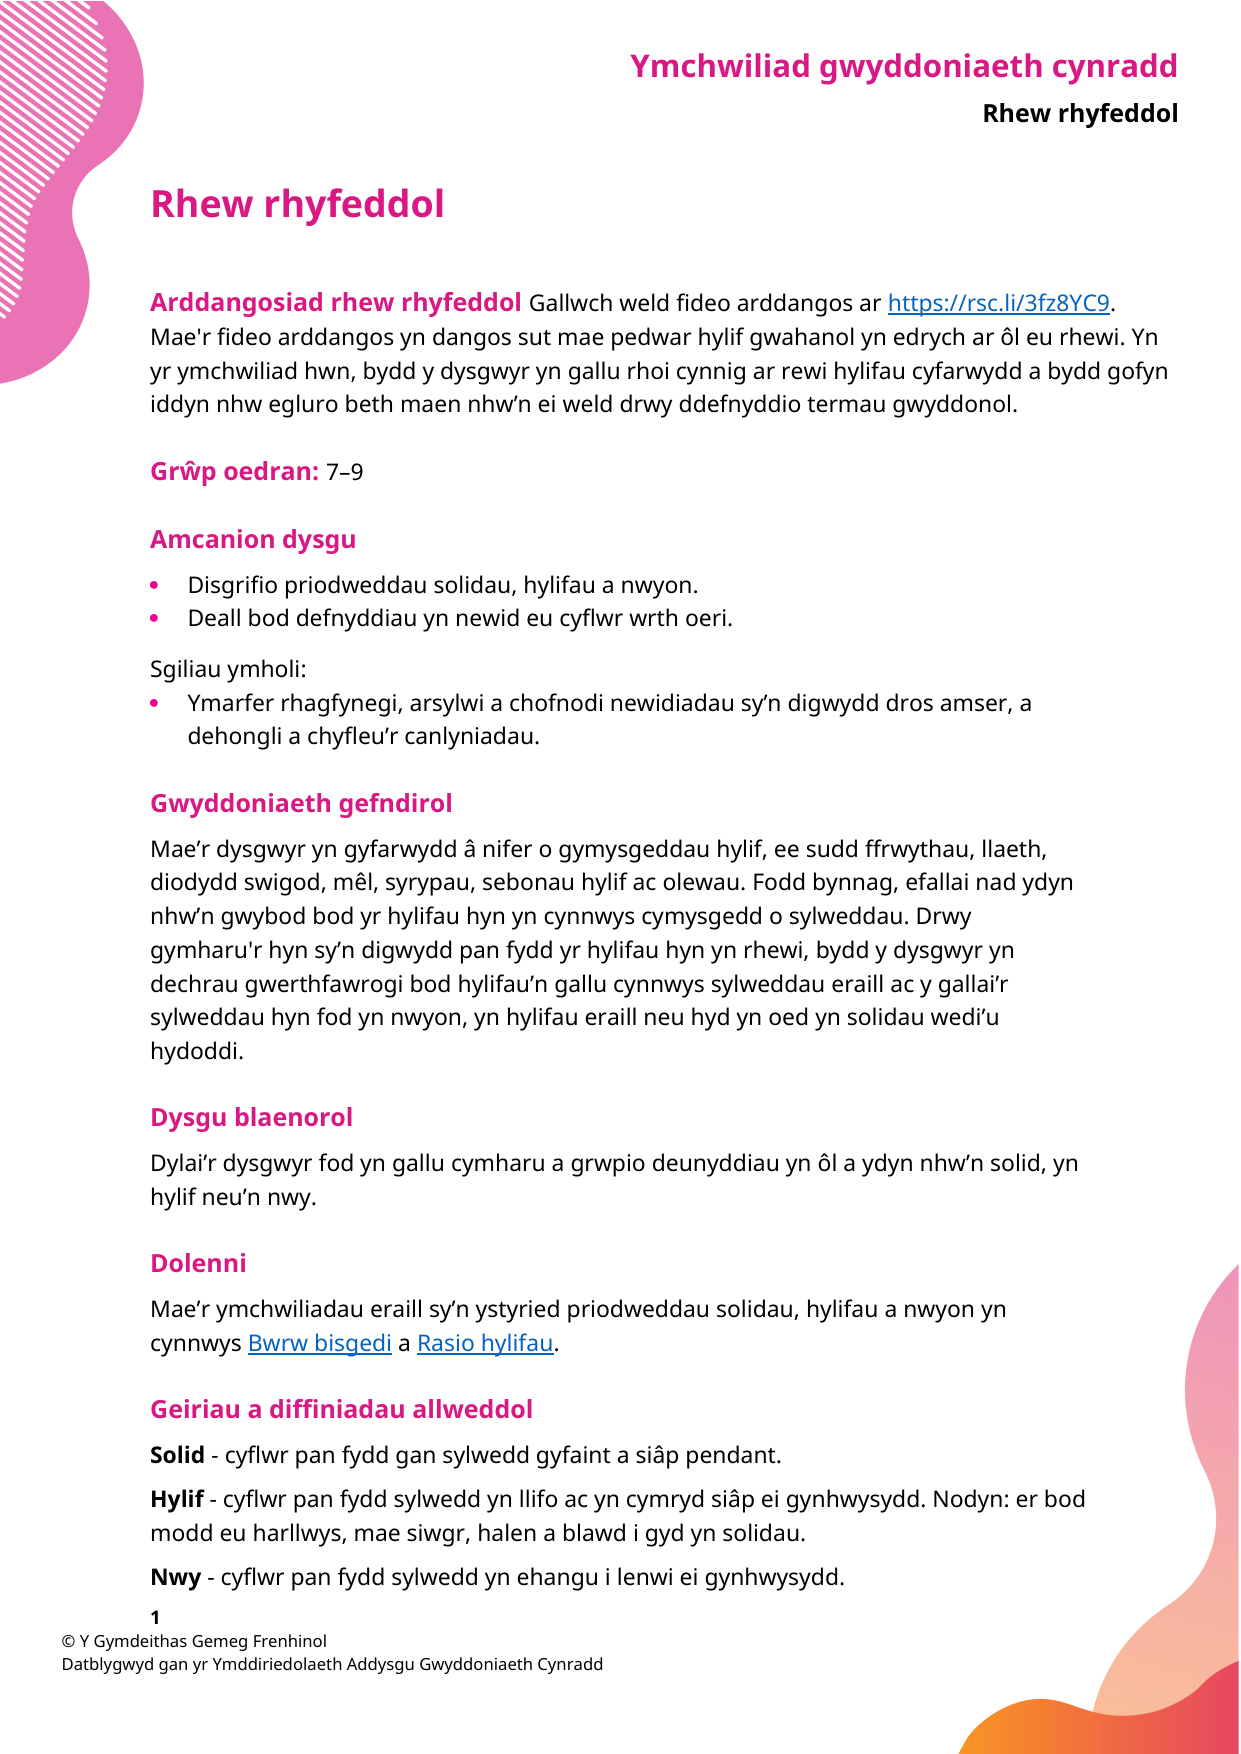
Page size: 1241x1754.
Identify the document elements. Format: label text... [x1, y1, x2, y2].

list Ymarfer rhagfynegi, arsylwi a chofnodi newidiadau sy’n digwydd dros amser, a dehongli a chyfleu’r canlyniadau. [150, 687, 1090, 752]
text Dylai’r dysgwyr fod yn gallu cymharu a grwpio deunyddiau yn ôl a ydyn nhw’n solid, yn hylif neu’n nwy. [150, 1147, 1090, 1212]
text Nwy - cyflwr pan fydd sylwedd yn ehangu i lenwi ei gynhwysydd. [150, 1561, 1090, 1592]
subtitle Amcanion dysgu [150, 521, 1090, 556]
subtitle Grŵp oedran: 7–9 [150, 453, 1090, 487]
text Mae’r dysgwyr yn gyfarwydd â nifer o gymysgeddau hylif, ee sudd ffrwythau, llaeth, diodydd swigod, mêl, syrypau, sebonau hylif ac olewau. Fodd bynnag, efallai nad ydyn nhw’n gwybod bod yr hylifau hyn yn cynnwys cymysgedd o sylweddau. Drwy gymharu'r hyn sy’n digwydd pan fydd yr hylifau hyn yn rhewi, bydd y dysgwyr yn dechrau gwerthfawrogi bod hylifau’n gallu cynnwys sylweddau eraill ac y gallai’r sylweddau hyn fod yn nwyon, yn hylifau eraill neu hyd yn oed yn solidau wedi’u hydoddi. [150, 832, 1090, 1066]
text Sgiliau ymholi: [150, 653, 1090, 684]
subtitle Rhew rhyfeddol [150, 177, 1179, 228]
text Hylif - cyflwr pan fydd sylwedd yn llifo ac yn cymryd siâp ei gynhwysydd. Nodyn: er bod modd eu harllwys, mae siwgr, halen a blawd i gyd yn solidau. [150, 1483, 1090, 1548]
subtitle Geiriau a diffiniadau allweddol [150, 1392, 1090, 1426]
text Mae’r ymchwiliadau eraill sy’n ystyried priodweddau solidau, hylifau a nwyon yn cynnwys Bwrw bisgedi a Rasio hylifau. [150, 1293, 1090, 1358]
picture [0, 1, 1239, 1754]
subtitle Dolenni [150, 1246, 1090, 1280]
subtitle Arddangosiad rhew rhyfeddol Gallwch weld fideo arddangos ar https://rsc.li/3fz8YC9. Mae'r fideo arddangos yn dangos sut mae pedwar hylif gwahanol yn edrych ar ôl eu rhewi. Yn yr ymchwiliad hwn, bydd y dysgwyr yn gallu rhoi cynnig ar rewi hylifau cyfarwydd a bydd gofyn iddyn nhw egluro beth maen nhw’n ei weld drwy ddefnyddio termau gwyddonol. [150, 284, 1179, 420]
subtitle Gwyddoniaeth gefndirol [150, 785, 1090, 819]
list Deall bod defnyddiau yn newid eu cyflwr wrth oeri. [150, 602, 1090, 634]
subtitle Dysgu blaenorol [150, 1100, 1090, 1134]
text Solid - cyflwr pan fydd gan sylwedd gyfaint a siâp pendant. [150, 1439, 1090, 1470]
list Disgrifio priodweddau solidau, hylifau a nwyon. [150, 569, 1090, 600]
